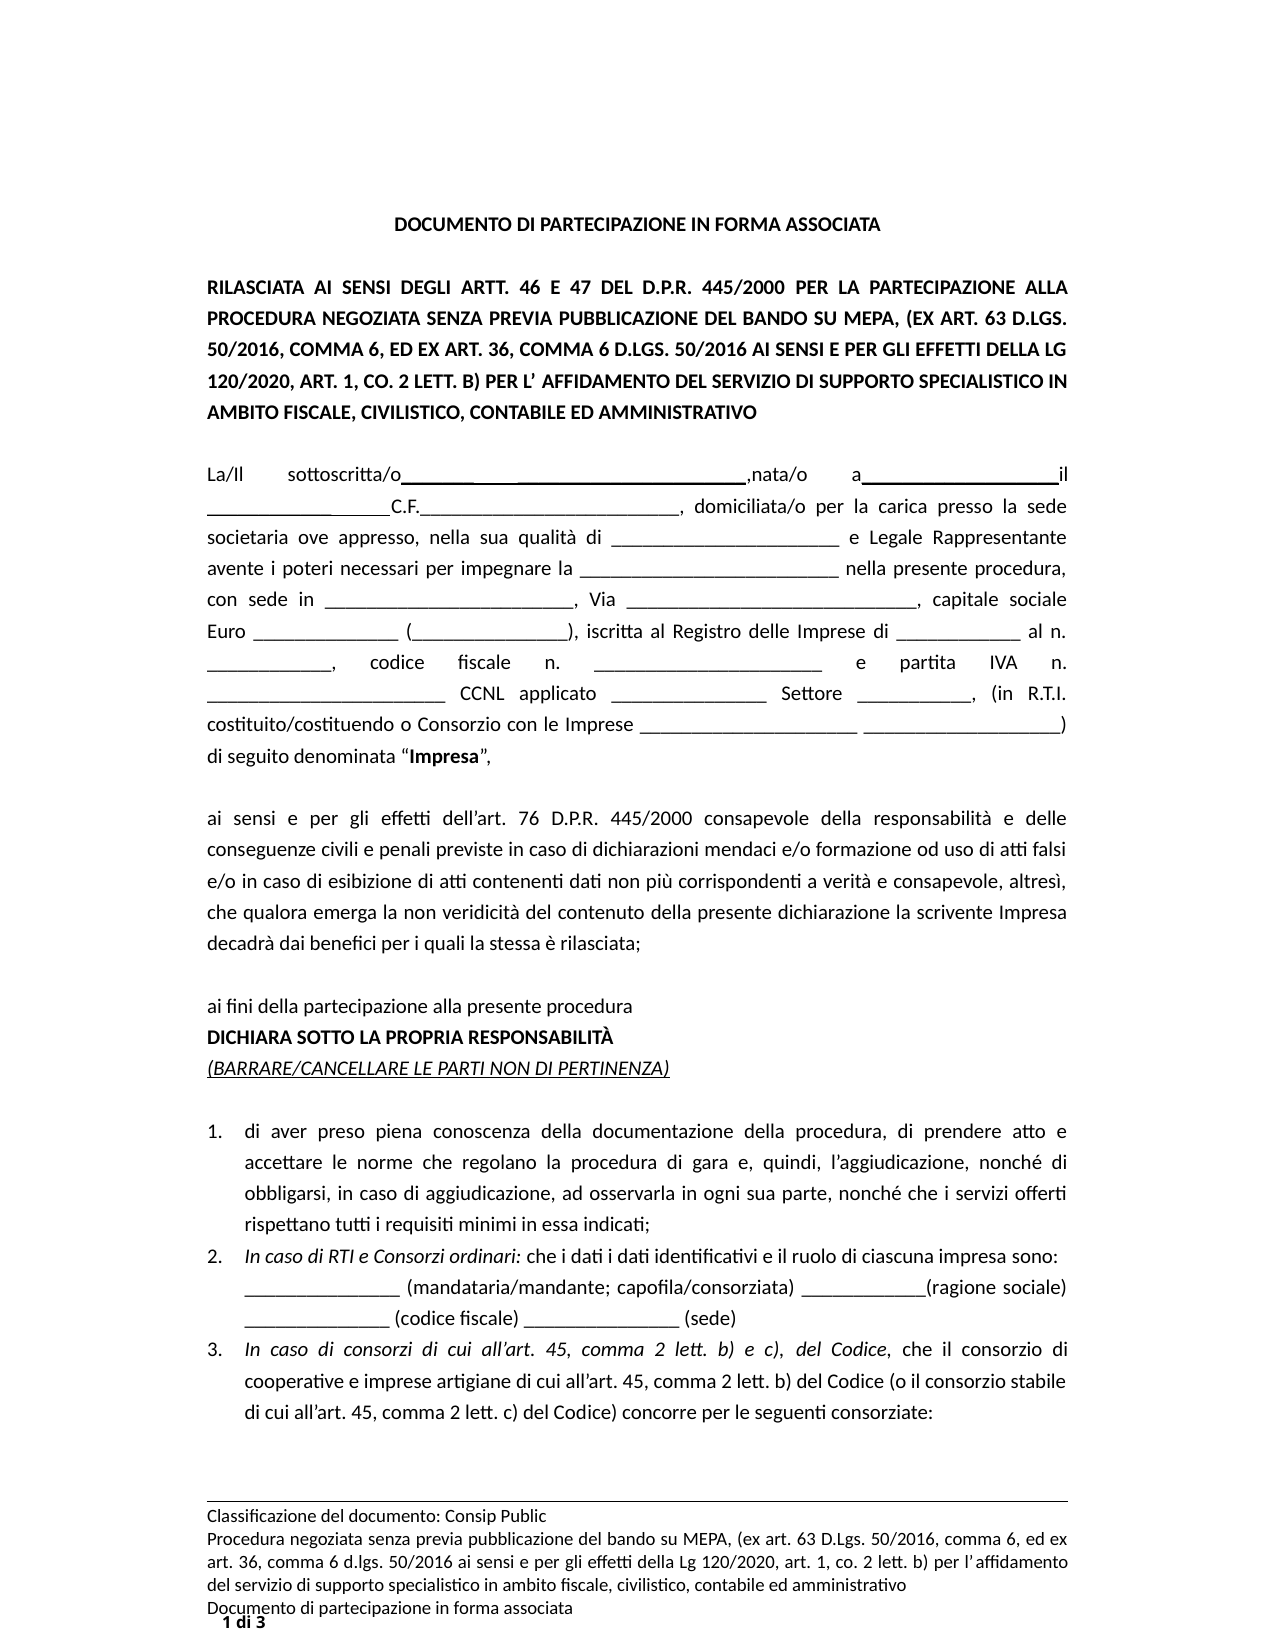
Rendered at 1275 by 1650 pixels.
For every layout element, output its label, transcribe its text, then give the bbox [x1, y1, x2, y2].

list In caso di RTI e Consorzi ordinari: che i dati i dati identificativi e il ruolo di ciascuna impresa sono: [207, 1238, 1068, 1269]
text ai sensi e per gli effetti dell’art. 76 D.P.R. 445/2000 consapevole della responsabilità e delle conseguenze civili e penali previste in caso di dichiarazioni mendaci e/o formazione od uso di atti falsi e/o in caso di esibizione di atti contenenti dati non più corrispondenti a verità e consapevole, altresì, che qualora emerga la non veridicità del contenuto della presente dichiarazione la scrivente Impresa decadrà dai benefici per i quali la stessa è rilasciata; [207, 801, 1068, 957]
text La/Il sottoscritta/o_______ ______________________,nata/o a___________________il ____________ C.F._________________________, domiciliata/o per la carica presso la sede societaria ove appresso, nella sua qualità di ______________________ e Legale Rappresentante avente i poteri necessari per impegnare la _________________________ nella presente procedura, con sede in ________________________, Via ____________________________, capitale sociale Euro ______________ (_______________), iscritta al Registro delle Imprese di ____________ al n. ____________, codice fiscale n. ______________________ e partita IVA n. _______________________ CCNL applicato _______________ Settore ___________, (in R.T.I. costituito/costituendo o Consorzio con le Imprese _____________________ ___________________) di seguito denominata “Impresa”, [207, 457, 1068, 769]
text DICHIARA SOTTO LA PROPRIA RESPONSABILITÀ [207, 1019, 1068, 1051]
text _______________ (mandataria/mandante; capofila/consorziata) ____________(ragione sociale) ______________ (codice fiscale) _______________ (sede) [244, 1269, 1068, 1332]
list In caso di consorzi di cui all’art. 45, comma 2 lett. b) e c), del Codice, che il consorzio di cooperative e imprese artigiane di cui all’art. 45, comma 2 lett. b) del Codice (o il consorzio stabile di cui all’art. 45, comma 2 lett. c) del Codice) concorre per le seguenti consorziate: [207, 1332, 1068, 1426]
text RILASCIATA AI SENSI DEGLI ARTT. 46 E 47 DEL D.P.R. 445/2000 PER LA PARTECIPAZIONE ALLA Procedura negoziata senza previa pubblicazione del bando su MEPA, (ex art. 63 D.Lgs. 50/2016, comma 6, ed ex art. 36, comma 6 d.lgs. 50/2016 ai sensi e per gli effetti della Lg 120/2020, art. 1, co. 2 lett. b) per l’ Affidamento del servizio di supporto specialistico in ambito fiscale, civilistico, contabile ed amministrativo [207, 269, 1068, 426]
text ai fini della partecipazione alla presente procedura [207, 988, 1068, 1019]
list di aver preso piena conoscenza della documentazione della procedura, di prendere atto e accettare le norme che regolano la procedura di gara e, quindi, l’aggiudicazione, nonché di obbligarsi, in caso di aggiudicazione, ad osservarla in ogni sua parte, nonché che i servizi offerti rispettano tutti i requisiti minimi in essa indicati; [207, 1113, 1068, 1238]
text documento di partecipazione in forma associata [207, 207, 1068, 238]
text (barrare/cancellare le parti non di pertinenza) [207, 1051, 1068, 1082]
